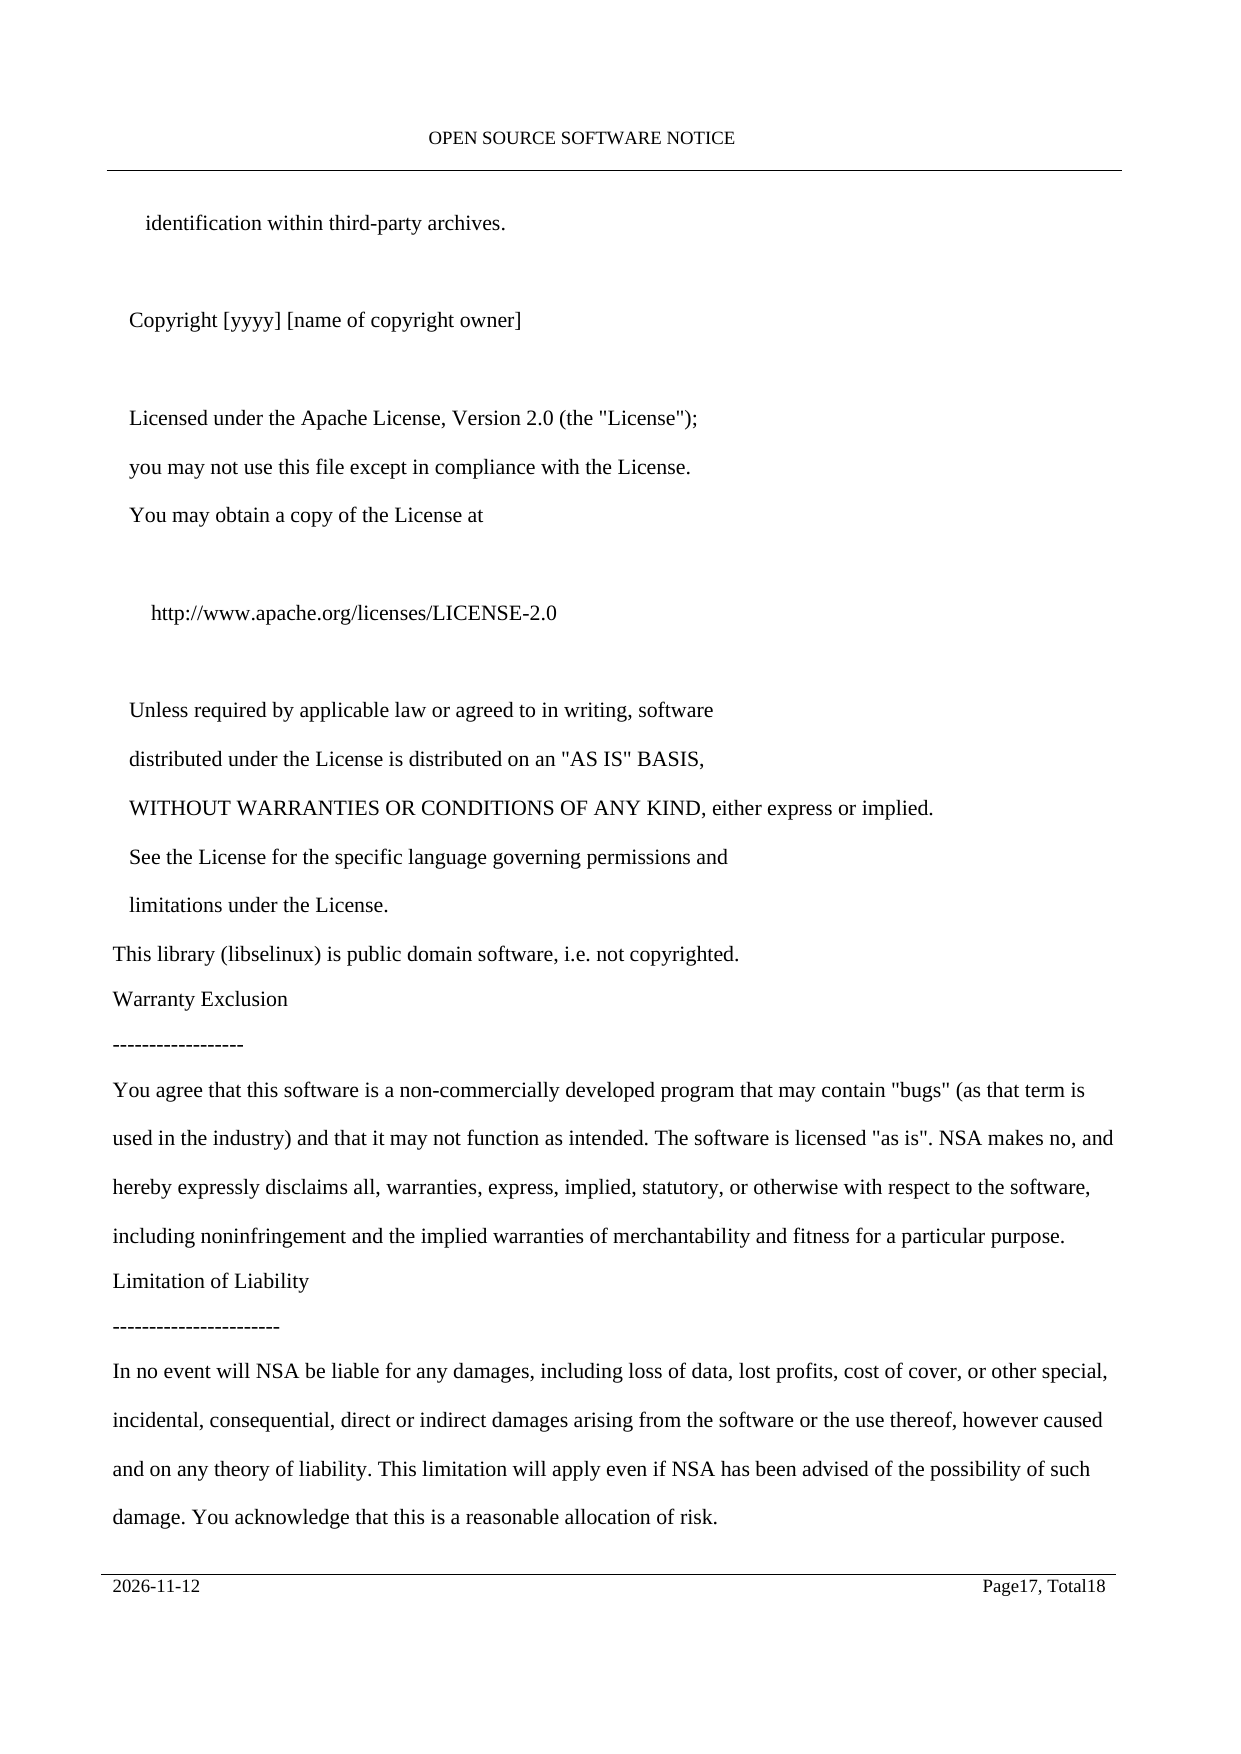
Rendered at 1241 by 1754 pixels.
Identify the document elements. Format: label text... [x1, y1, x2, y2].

text ------------------ [112, 1028, 1128, 1060]
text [112, 206, 1128, 970]
text Warranty Exclusion [112, 983, 1128, 1015]
text You agree that this software is a non-commercially developed program that may contain "bugs" (as that term is used in the industry) and that it may not function as intended. The software is licensed "as is". NSA makes no, and hereby expressly disclaims all, warranties, express, implied, statutory, or otherwise with respect to the software, including noninfringement and the implied warranties of merchantability and fitness for a particular purpose. [112, 1073, 1128, 1252]
text Limitation of Liability [112, 1264, 1128, 1297]
text ----------------------- [112, 1309, 1128, 1342]
text In no event will NSA be liable for any damages, including loss of data, lost profits, cost of cover, or other special, incidental, consequential, direct or indirect damages arising from the software or the use thereof, however caused and on any theory of liability. This limitation will apply even if NSA has been advised of the possibility of such damage. You acknowledge that this is a reasonable allocation of risk. [112, 1354, 1128, 1533]
